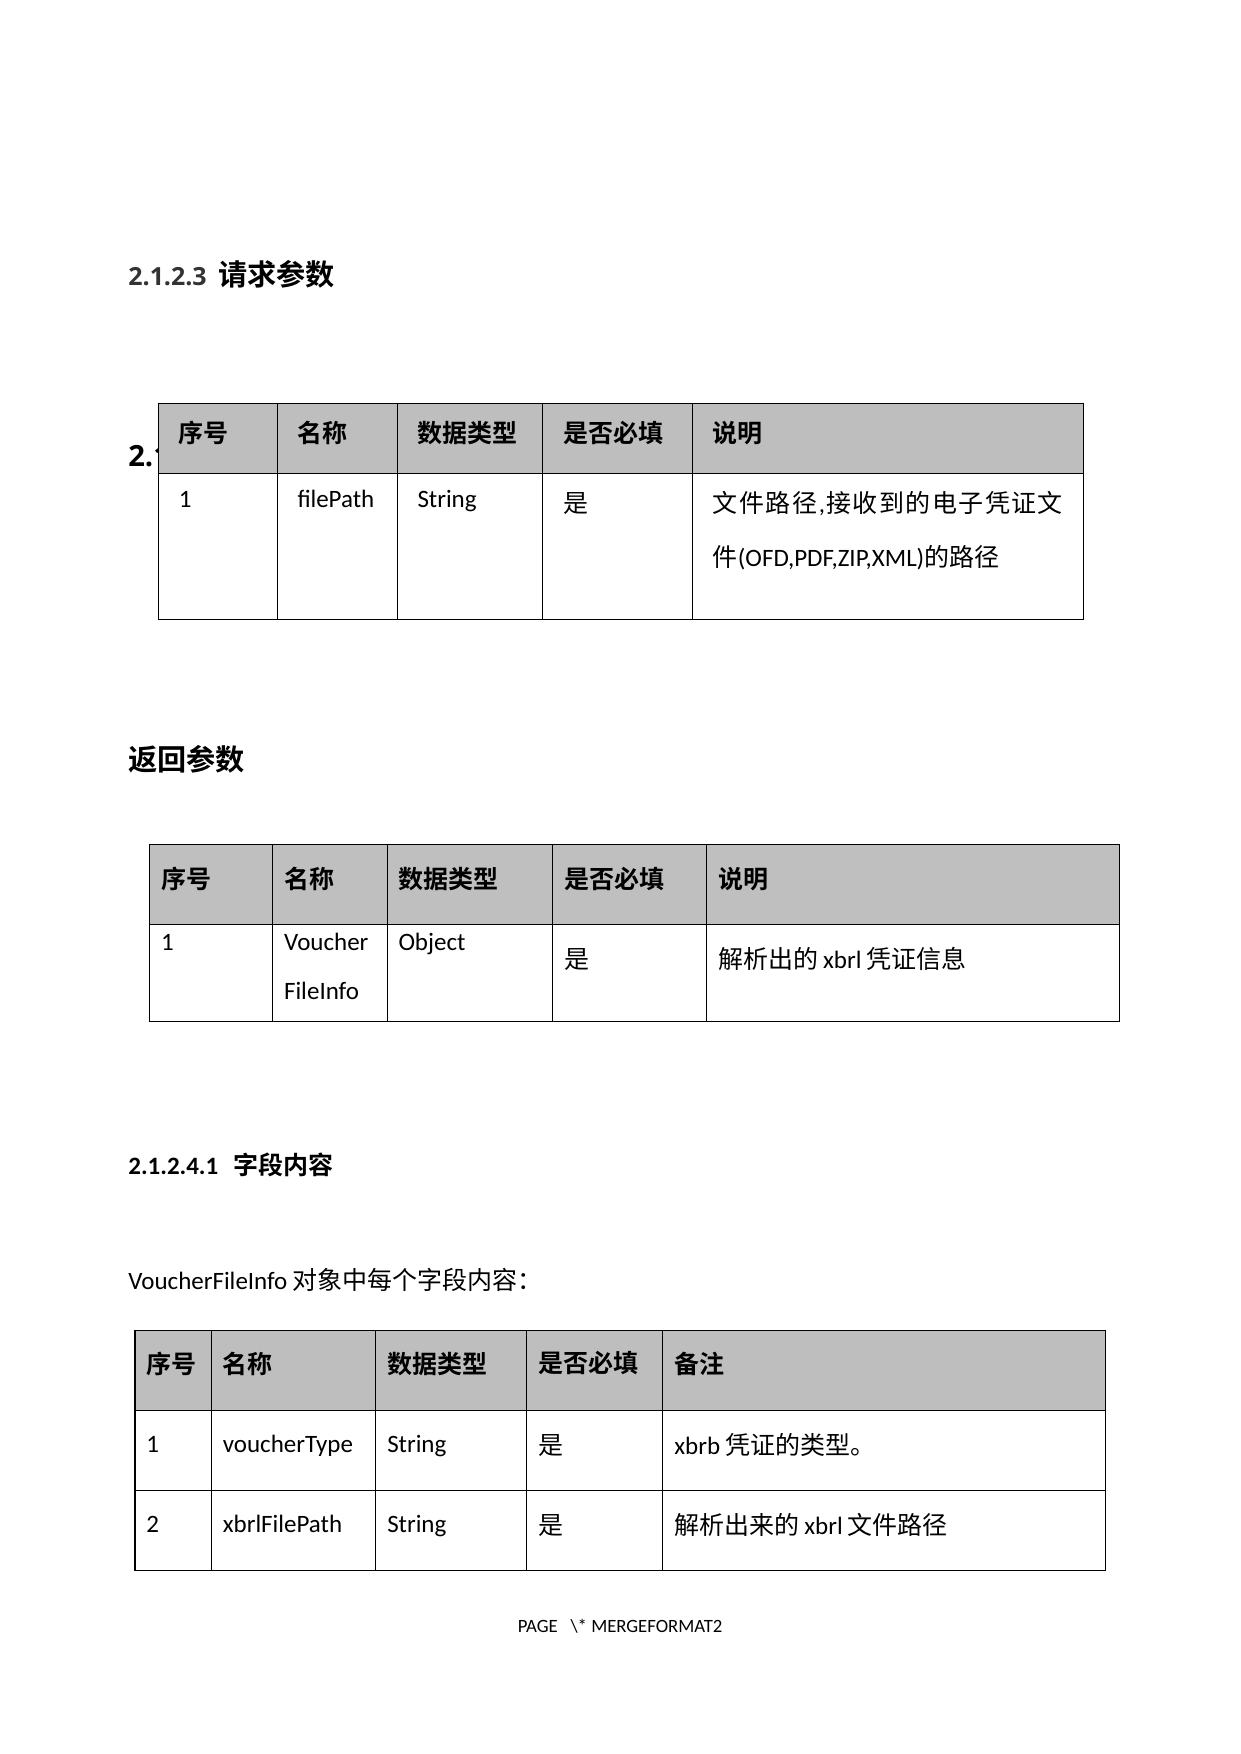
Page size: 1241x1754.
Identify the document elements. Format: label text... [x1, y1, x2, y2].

table_header 是否必填 [543, 404, 692, 473]
subtitle 返回参数 [128, 421, 1112, 790]
table_header 序号 [159, 404, 277, 473]
subtitle 字段内容 [128, 1131, 1112, 1196]
table_cell 1 [159, 474, 277, 619]
table_header 名称 [273, 845, 387, 924]
table_cell Object [388, 925, 552, 1021]
table_header 说明 [707, 845, 1119, 924]
table_cell String [376, 1491, 526, 1570]
table_cell filePath [278, 474, 397, 619]
table_header 序号 [136, 1331, 211, 1410]
table_cell VoucherFileInfo [273, 925, 387, 1021]
table_header 名称 [212, 1331, 375, 1410]
table_cell 是 [553, 925, 706, 1021]
table_cell 是 [543, 474, 692, 619]
table_header 数据类型 [388, 845, 552, 924]
table_cell String [398, 474, 542, 619]
table_header 名称 [278, 404, 397, 473]
table_cell 1 [136, 1411, 211, 1490]
table_cell voucherType [212, 1411, 375, 1490]
table_header 是否必填 [553, 845, 706, 924]
table_cell xbrb凭证的类型。 [663, 1411, 1105, 1490]
table_cell 是 [527, 1411, 662, 1490]
table_header 说明 [693, 404, 1083, 473]
table_cell 解析出的xbrl凭证信息 [707, 925, 1119, 1021]
table_cell 文件路径,接收到的电子凭证文件(OFD,PDF,ZIP,XML)的路径 [693, 474, 1083, 619]
table_header 数据类型 [376, 1331, 526, 1410]
subtitle 请求参数 [128, 241, 1112, 306]
table_cell xbrlFilePath [212, 1491, 375, 1570]
table_cell 解析出来的xbrl文件路径 [663, 1491, 1105, 1570]
text VoucherFileInfo对象中每个字段内容： [128, 1246, 1112, 1311]
table_cell 是 [527, 1491, 662, 1570]
table_header 数据类型 [398, 404, 542, 473]
table_cell 1 [150, 925, 272, 1021]
table_cell 2 [136, 1491, 211, 1570]
table_header 备注 [663, 1331, 1105, 1410]
table_cell String [376, 1411, 526, 1490]
table_header 序号 [150, 845, 272, 924]
table_header 是否必填 [527, 1331, 662, 1410]
